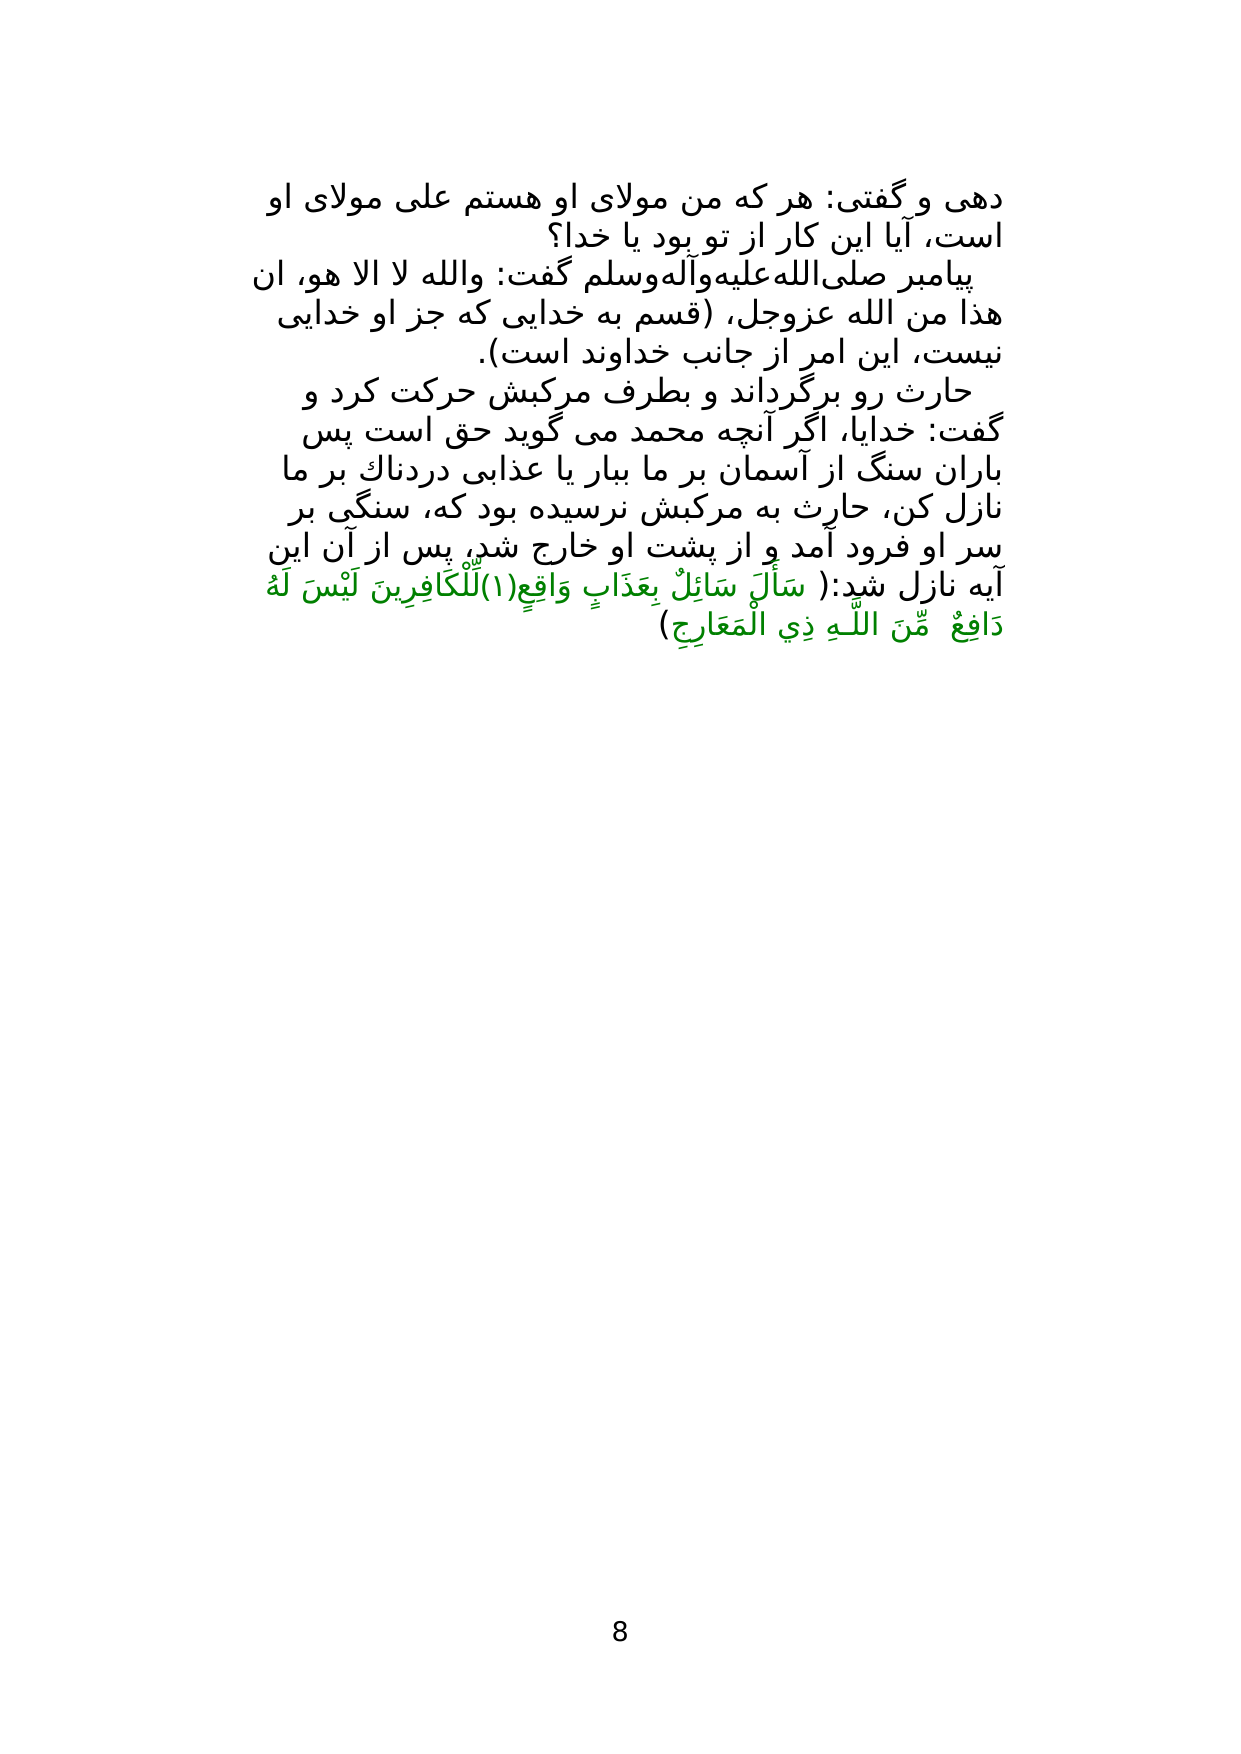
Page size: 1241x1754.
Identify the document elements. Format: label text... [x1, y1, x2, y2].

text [236, 177, 1004, 255]
text پيامبر صلى‌الله‌عليه‌وآله‌وسلم گفت: والله لا الا هو، ان هذا من الله عزوجل، (قسم به خدايى كه جز او خدايى نيست، اين امر از جانب خداوند است). [236, 255, 1004, 371]
text حارث رو برگرداند و بطرف مركبش حركت کرد و گفت: خدايا، اگر آنچه محمد مى گويد حق است پس باران سنگ از آسمان بر ما ببار يا عذابى دردناك بر ما نازل كن، حارث به مركبش نرسيده بود كه، سنگى بر سر او فرود آمد و از پشت او خارج شد، پس از آن اين آيه نازل شد:( سَأَلَ سَائِلٌ بِعَذَابٍ وَاقِعٍ﴿١﴾لِّلْكَافِرِينَ لَيْسَ لَهُ دَافِعٌ مِّنَ اللَّـهِ ذِي الْمَعَارِجِ) [236, 371, 1004, 643]
